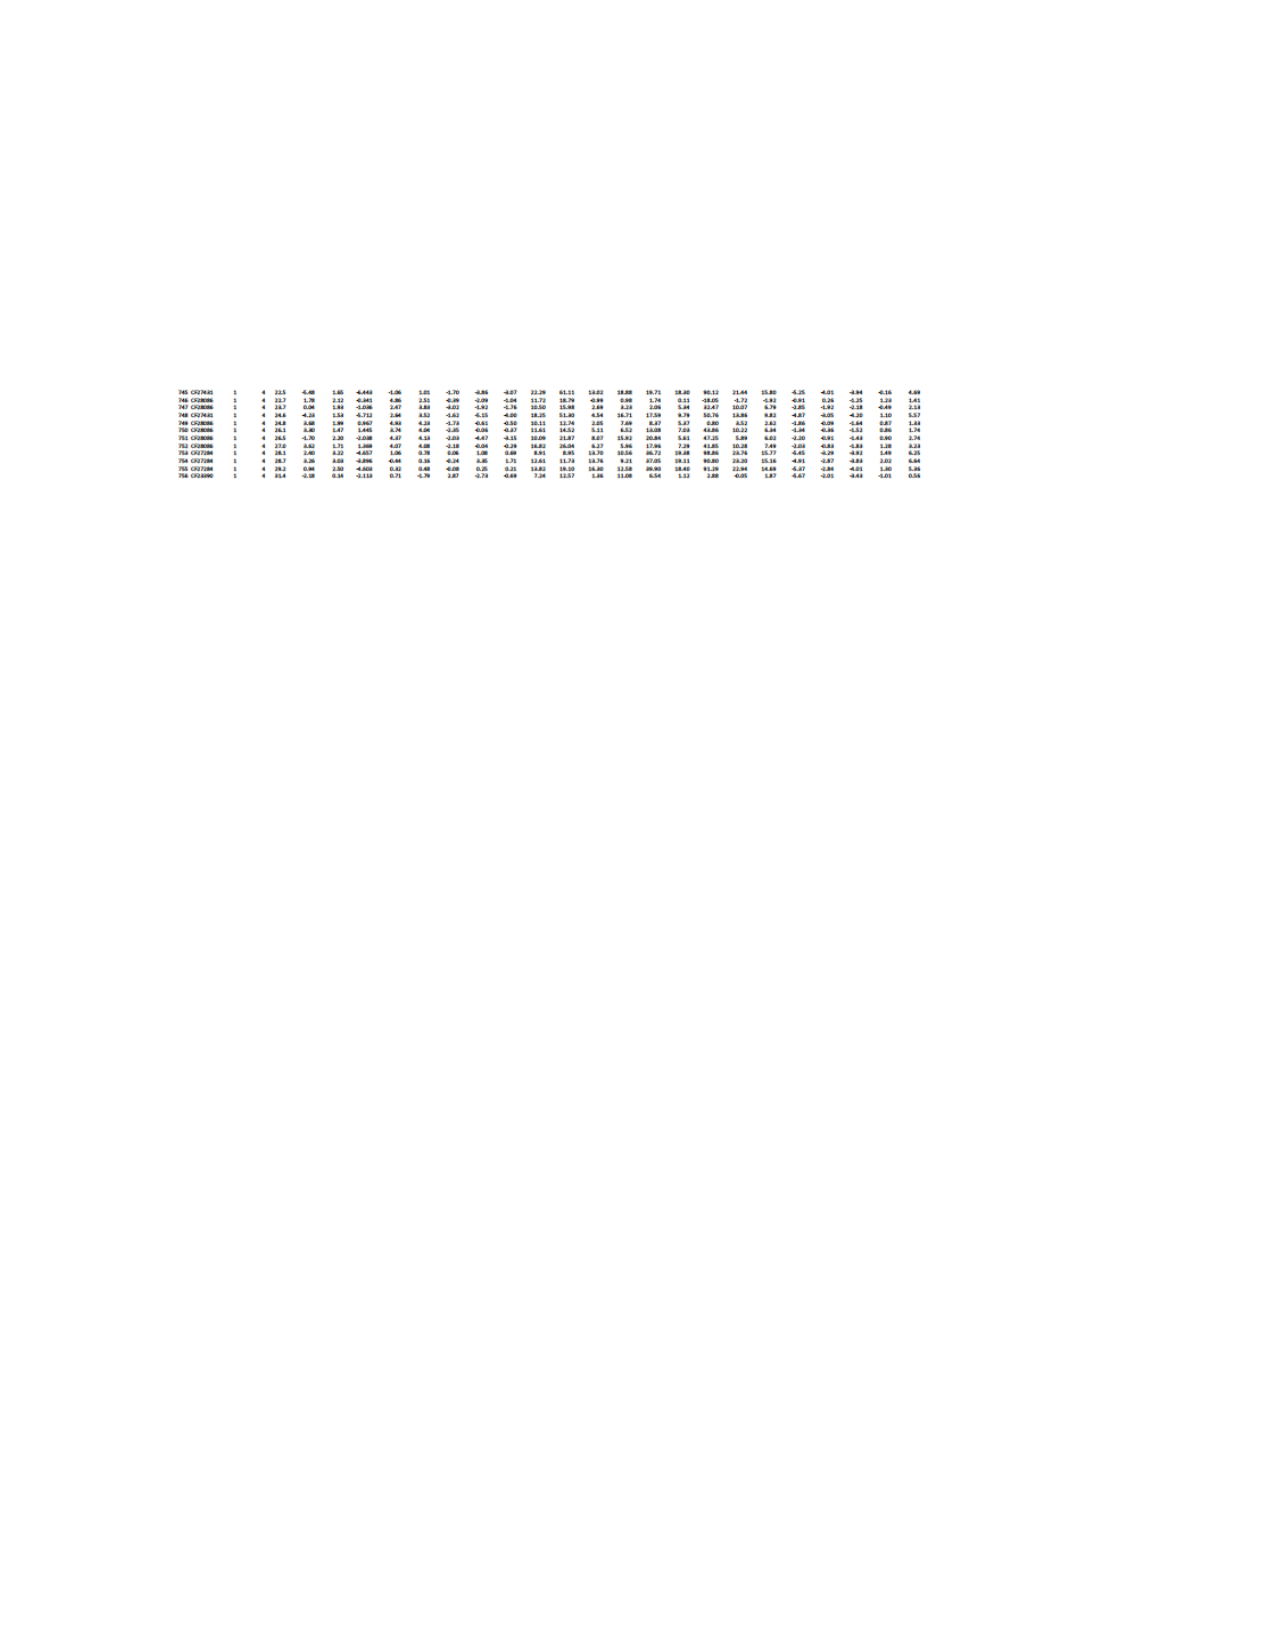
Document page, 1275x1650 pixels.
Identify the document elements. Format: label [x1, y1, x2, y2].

picture [150, 351, 952, 528]
